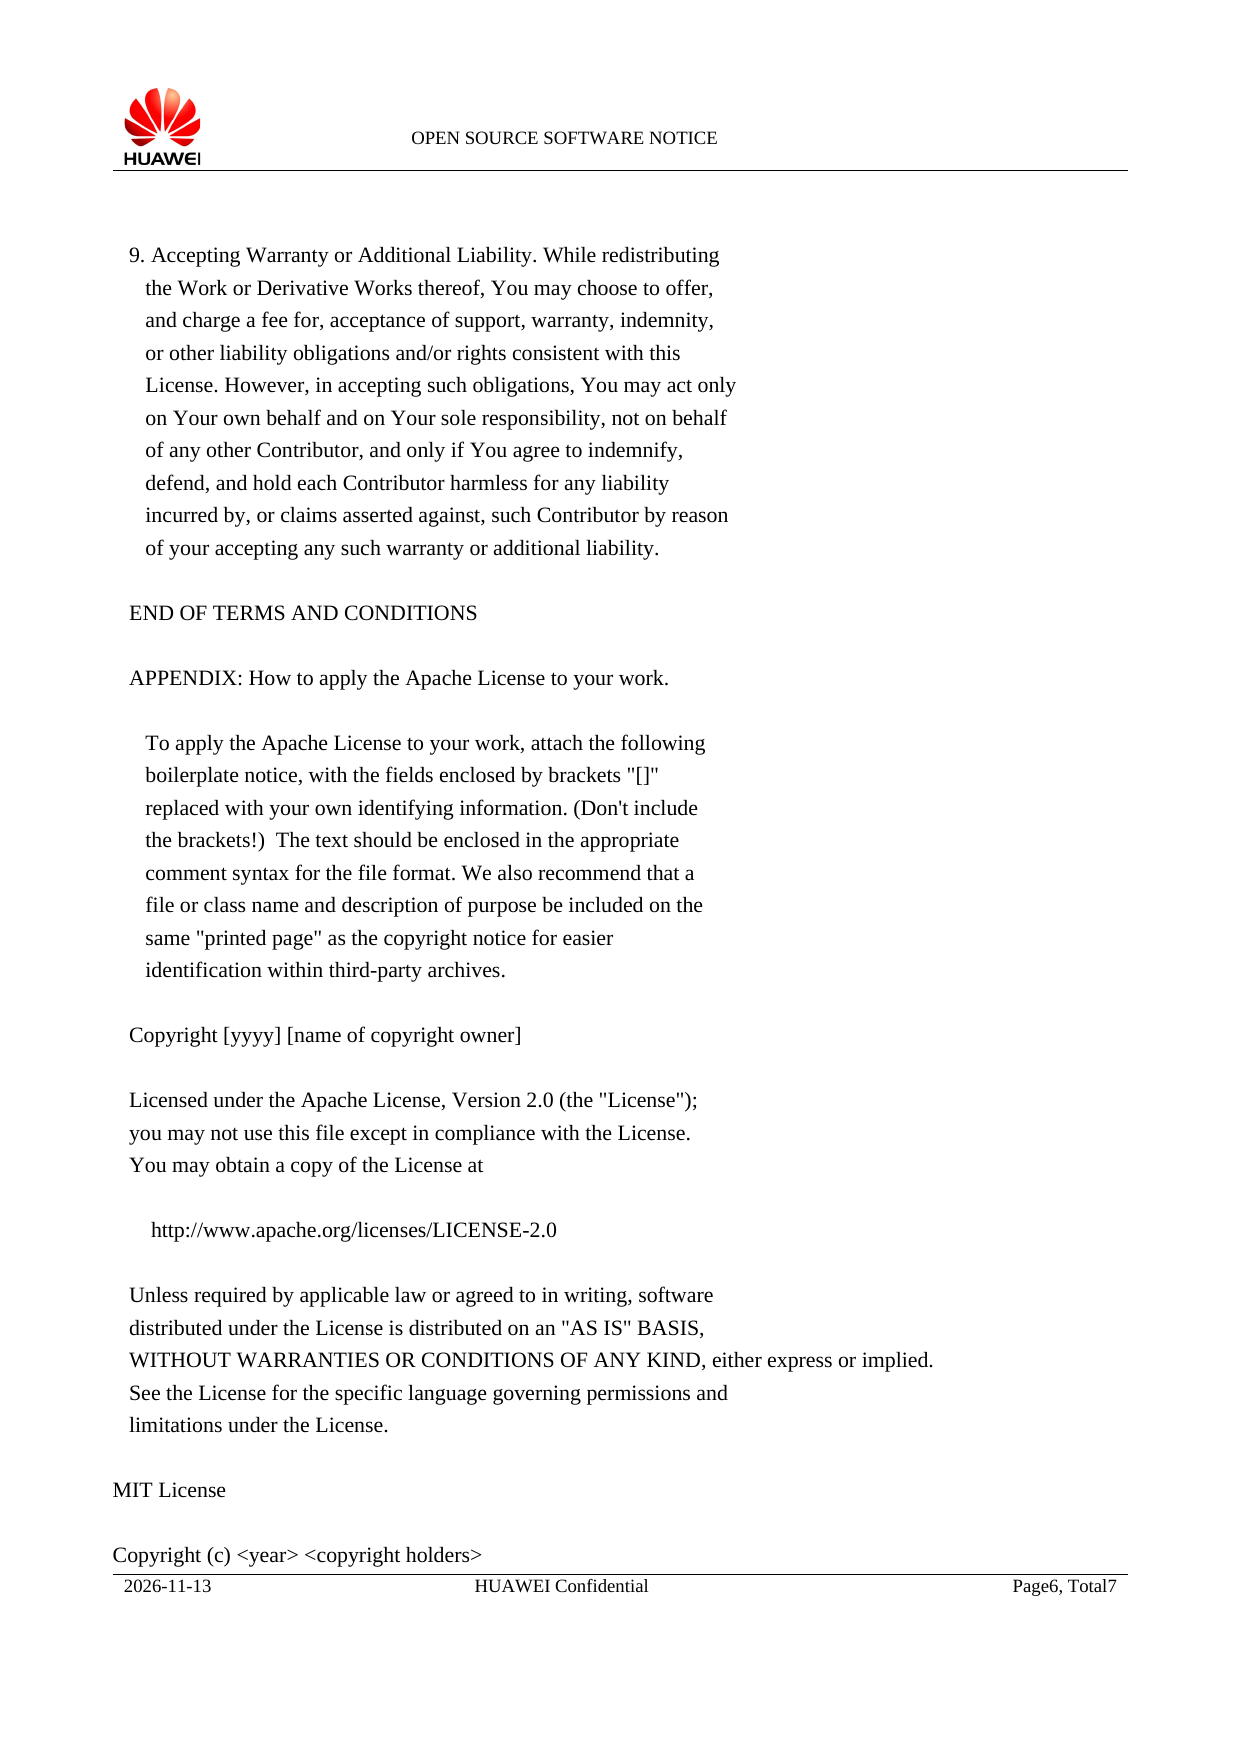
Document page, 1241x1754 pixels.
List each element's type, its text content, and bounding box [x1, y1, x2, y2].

picture [124, 88, 201, 165]
